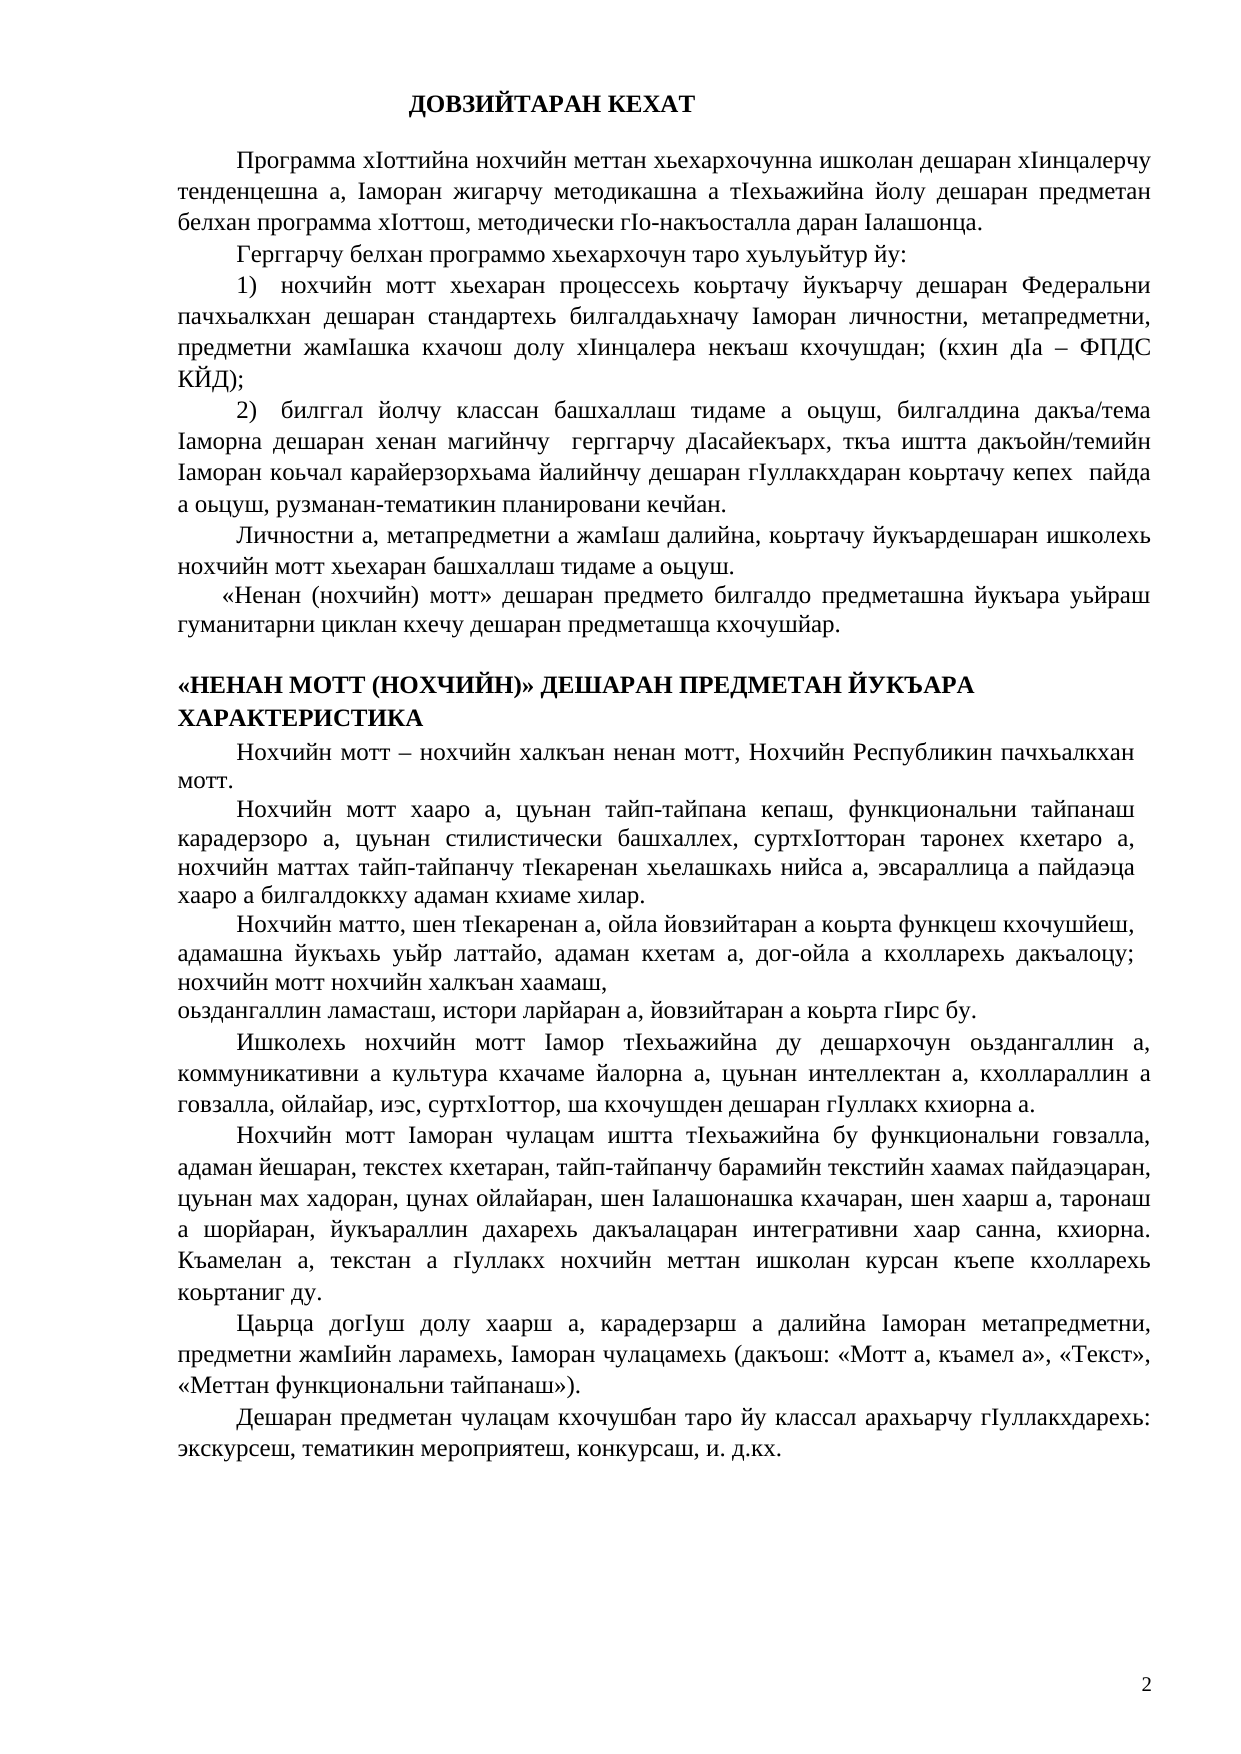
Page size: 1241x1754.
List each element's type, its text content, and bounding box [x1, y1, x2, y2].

list билггал йолчу классан башхаллаш тидаме а оьцуш, билгалдина дакъа/тема Ӏаморна дешаран хенан магийнчу герггарчу дӀасайекъарх, ткъа иштта дакъойн/темийн Ӏаморан коьчал карайерзорхьама йалийнчу дешаран гӀуллакхдаран коьртачу кепех пайда а оьцуш, рузманан-тематикин планировани кечйан. [177, 392, 1152, 517]
text Нохчийн мотт – нохчийн халкъан ненан мотт, Нохчийн Республикин пачхьалкхан мотт. [177, 737, 1136, 794]
list нохчийн мотт хьехаран процессехь коьртачу йукъарчу дешаран Федеральни пачхьалкхан дешаран стандартехь билгалдаьхначу Ӏаморан личностни, метапредметни, предметни жамӀашка кхачош долу хӀинцалера некъаш кхочушдан; (кхин дӀа – ФПДС КЙД); [177, 267, 1152, 392]
text Герггарчу белхан программо хьехархочун таро хуьлуьйтур йу: [177, 236, 1152, 267]
text оьздангаллин ламасташ, истори ларйаран а, йовзийтаран а коьрта гӀирс бу. [177, 995, 1136, 1024]
text Цаьрца догӀуш долу хаарш а, карадерзарш а далийна Ӏаморан метапредметни, предметни жамӀийн ларамехь, Ӏаморан чулацамехь (дакъош: «Мотт а, къамел а», «Текст», «Меттан функциональни тайпанаш»). [177, 1305, 1152, 1399]
text Нохчийн мотт Ӏаморан чулацам иштта тӀехьажийна бу функциональни говзалла, адаман йешаран, текстех кхетаран, тайп-тайпанчу барамийн текстийн хаамах пайдаэцаран, цуьнан мах хадоран, цунах ойлайаран, шен Ӏалашонашка кхачаран, шен хаарш а, таронаш а шорйаран, йукъараллин дахарехь дакъалацаран интегративни хаар санна, кхиорна. Къамелан а, текстан а гӀуллакх нохчийн меттан ишколан курсан къепе кхолларехь коьртаниг ду. [177, 1118, 1152, 1305]
text Программа хӀоттийна нохчийн меттан хьехархочунна ишколан дешаран хӀинцалерчу тенденцешна а, Ӏаморан жигарчу методикашна а тӀехьажийна йолу дешаран предметан белхан программа хӀоттош, методически гӀо-накъосталла даран Ӏалашонца. [177, 142, 1152, 236]
text Дешаран предметан чулацам кхочушбан таро йу классал арахьарчу гӀуллакхдарехь: экскурсеш, тематикин мероприятеш, конкурсаш, и. д.кх. [177, 1399, 1152, 1462]
text «Ненан (нохчийн) мотт» дешаран предмето билгалдо предметашна йукъара уьйраш гуманитарни циклан кхечу дешаран предметашца кхочушйар. [177, 580, 1152, 637]
text Ишколехь нохчийн мотт Ӏамор тӀехьажийна ду дешархочун оьздангаллин а, коммуникативни а культура кхачаме йалорна а, цуьнан интеллектан а, кхоллараллин а говзалла, ойлайар, иэс, суртхӀоттор, ша кхочушден дешаран гӀуллакх кхиорна а. [177, 1024, 1152, 1118]
text «НЕНАН МОТТ (НОХЧИЙН)» ДЕШАРАН ПРЕДМЕТАН ЙУКЪАРА ХАРАКТЕРИСТИКА [177, 671, 1152, 732]
text Нохчийн матто, шен тӀекаренан а, ойла йовзийтаран а коьрта функцеш кхочушйеш, адамашна йукъахь уьйр латтайо, адаман кхетам а, дог-ойла а кхолларехь дакъалоцу; нохчийн мотт нохчийн халкъан хаамаш, [177, 909, 1136, 995]
text Нохчийн мотт хааро а, цуьнан тайп-тайпана кепаш, функциональни тайпанаш карадерзоро а, цуьнан стилистически башхаллех, суртхӀотторан таронех кхетаро а, нохчийн маттах тайп-тайпанчу тӀекаренан хьелашкахь нийса а, эвсараллица а пайдаэца хааро а билгалдоккху адаман кхиаме хилар. [177, 794, 1136, 909]
text Личностни а, метапредметни а жамӀаш далийна, коьртачу йукъардешаран ишколехь нохчийн мотт хьехаран башхаллаш тидаме а оьцуш. [177, 517, 1152, 580]
text ДОВЗИЙТАРАН КЕХАТ [177, 89, 1152, 117]
